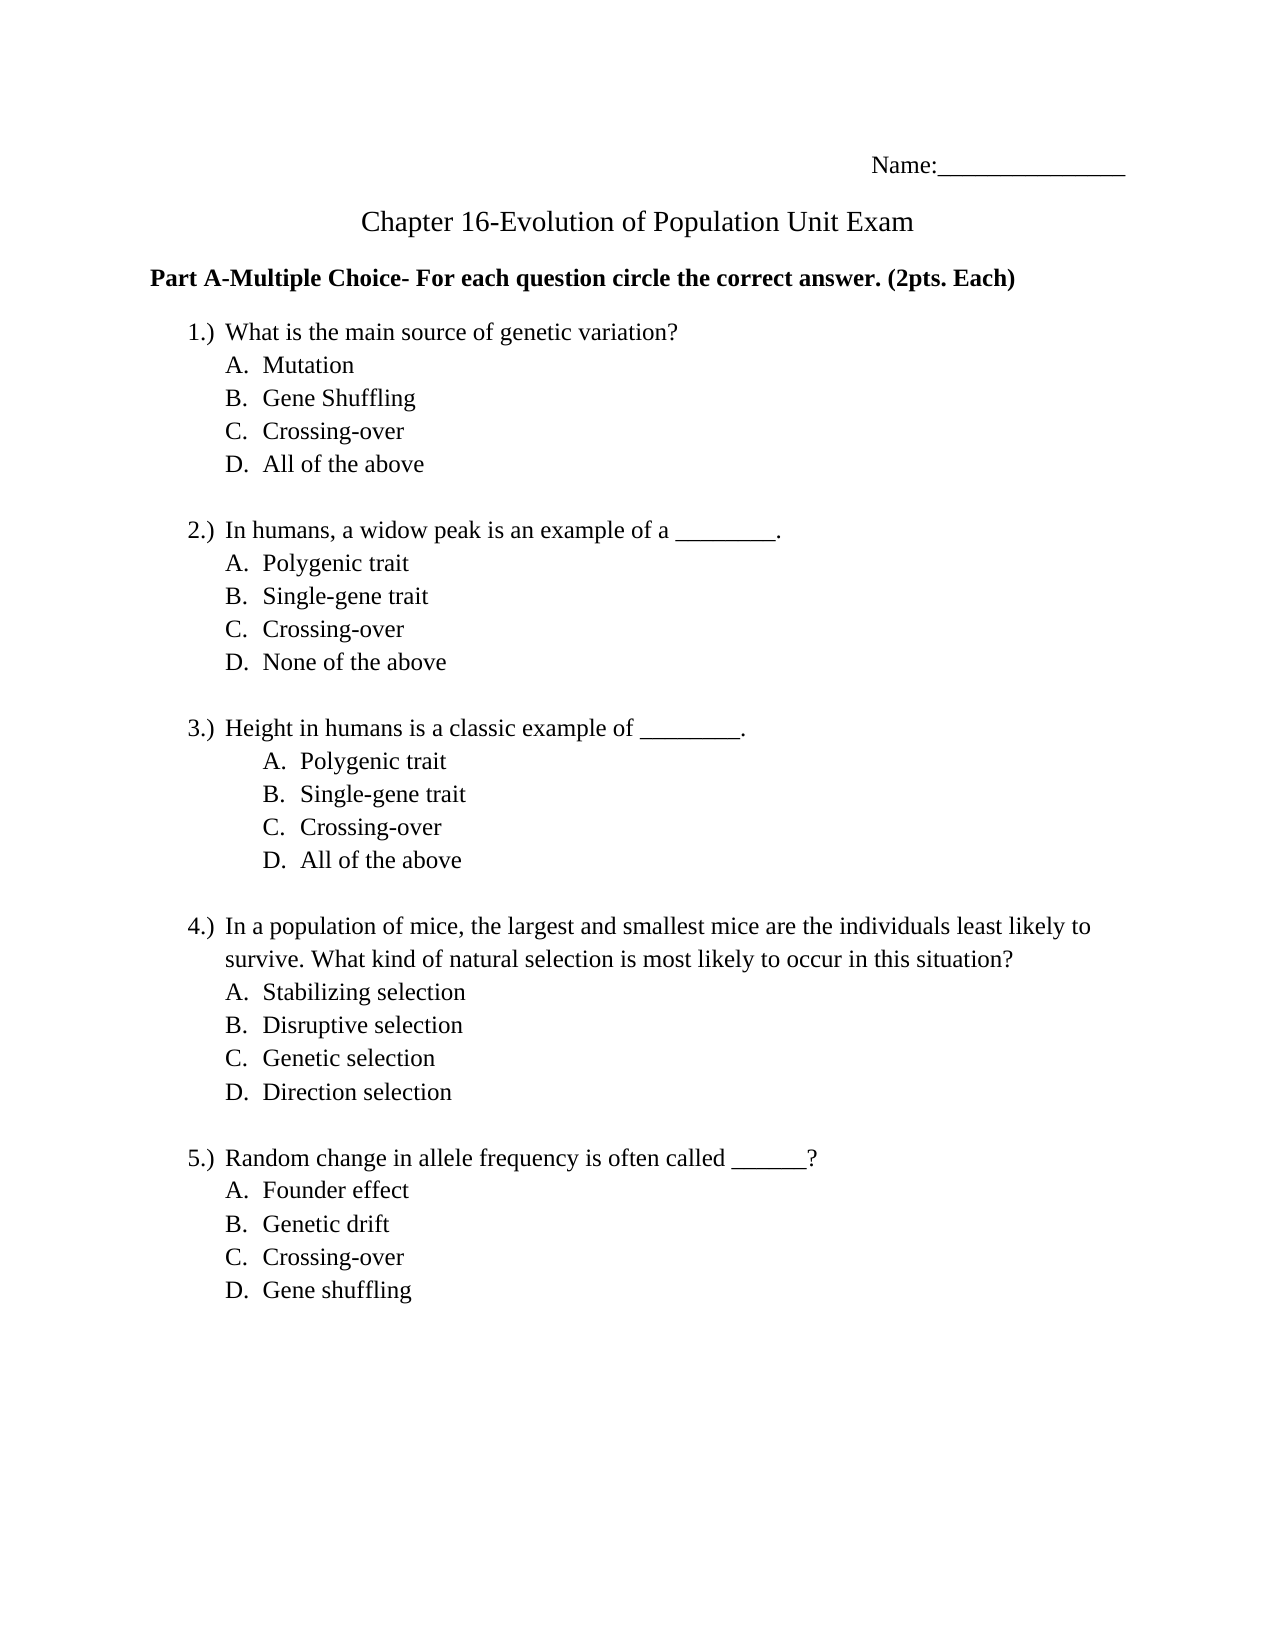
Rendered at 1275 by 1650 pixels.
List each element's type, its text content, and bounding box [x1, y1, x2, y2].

list In a population of mice, the largest and smallest mice are the individuals least likely to survive. What kind of natural selection is most likely to occur in this situation? [187, 911, 1125, 973]
text Chapter 16-Evolution of Population Unit Exam [150, 204, 1125, 237]
list Single-gene trait [262, 779, 1125, 808]
list Polygenic trait [262, 746, 1125, 775]
list Gene Shuffling [225, 383, 1125, 412]
list None of the above [225, 647, 1125, 676]
list Crossing-over [225, 1242, 1125, 1270]
list Genetic selection [225, 1043, 1125, 1072]
list Mutation [225, 350, 1125, 379]
list Genetic drift [225, 1209, 1125, 1237]
text Name:_______________ [150, 150, 1125, 179]
list All of the above [225, 449, 1125, 478]
list Single-gene trait [225, 581, 1125, 610]
list Height in humans is a classic example of ________. [187, 713, 1125, 742]
list All of the above [262, 845, 1125, 874]
list Crossing-over [262, 812, 1125, 841]
text Part A-Multiple Choice- For each question circle the correct answer. (2pts. Each) [150, 263, 1125, 292]
list Crossing-over [225, 416, 1125, 445]
list Crossing-over [225, 614, 1125, 643]
list Direction selection [225, 1077, 1125, 1105]
list What is the main source of genetic variation? [187, 317, 1125, 346]
list Founder effect [225, 1176, 1125, 1204]
list In humans, a widow peak is an example of a ________. [187, 515, 1125, 544]
list Disruptive selection [225, 1011, 1125, 1039]
list Stabilizing selection [225, 977, 1125, 1006]
list Gene shuffling [225, 1275, 1125, 1303]
list Polygenic trait [225, 548, 1125, 577]
list Random change in allele frequency is often called ______? [187, 1143, 1125, 1171]
